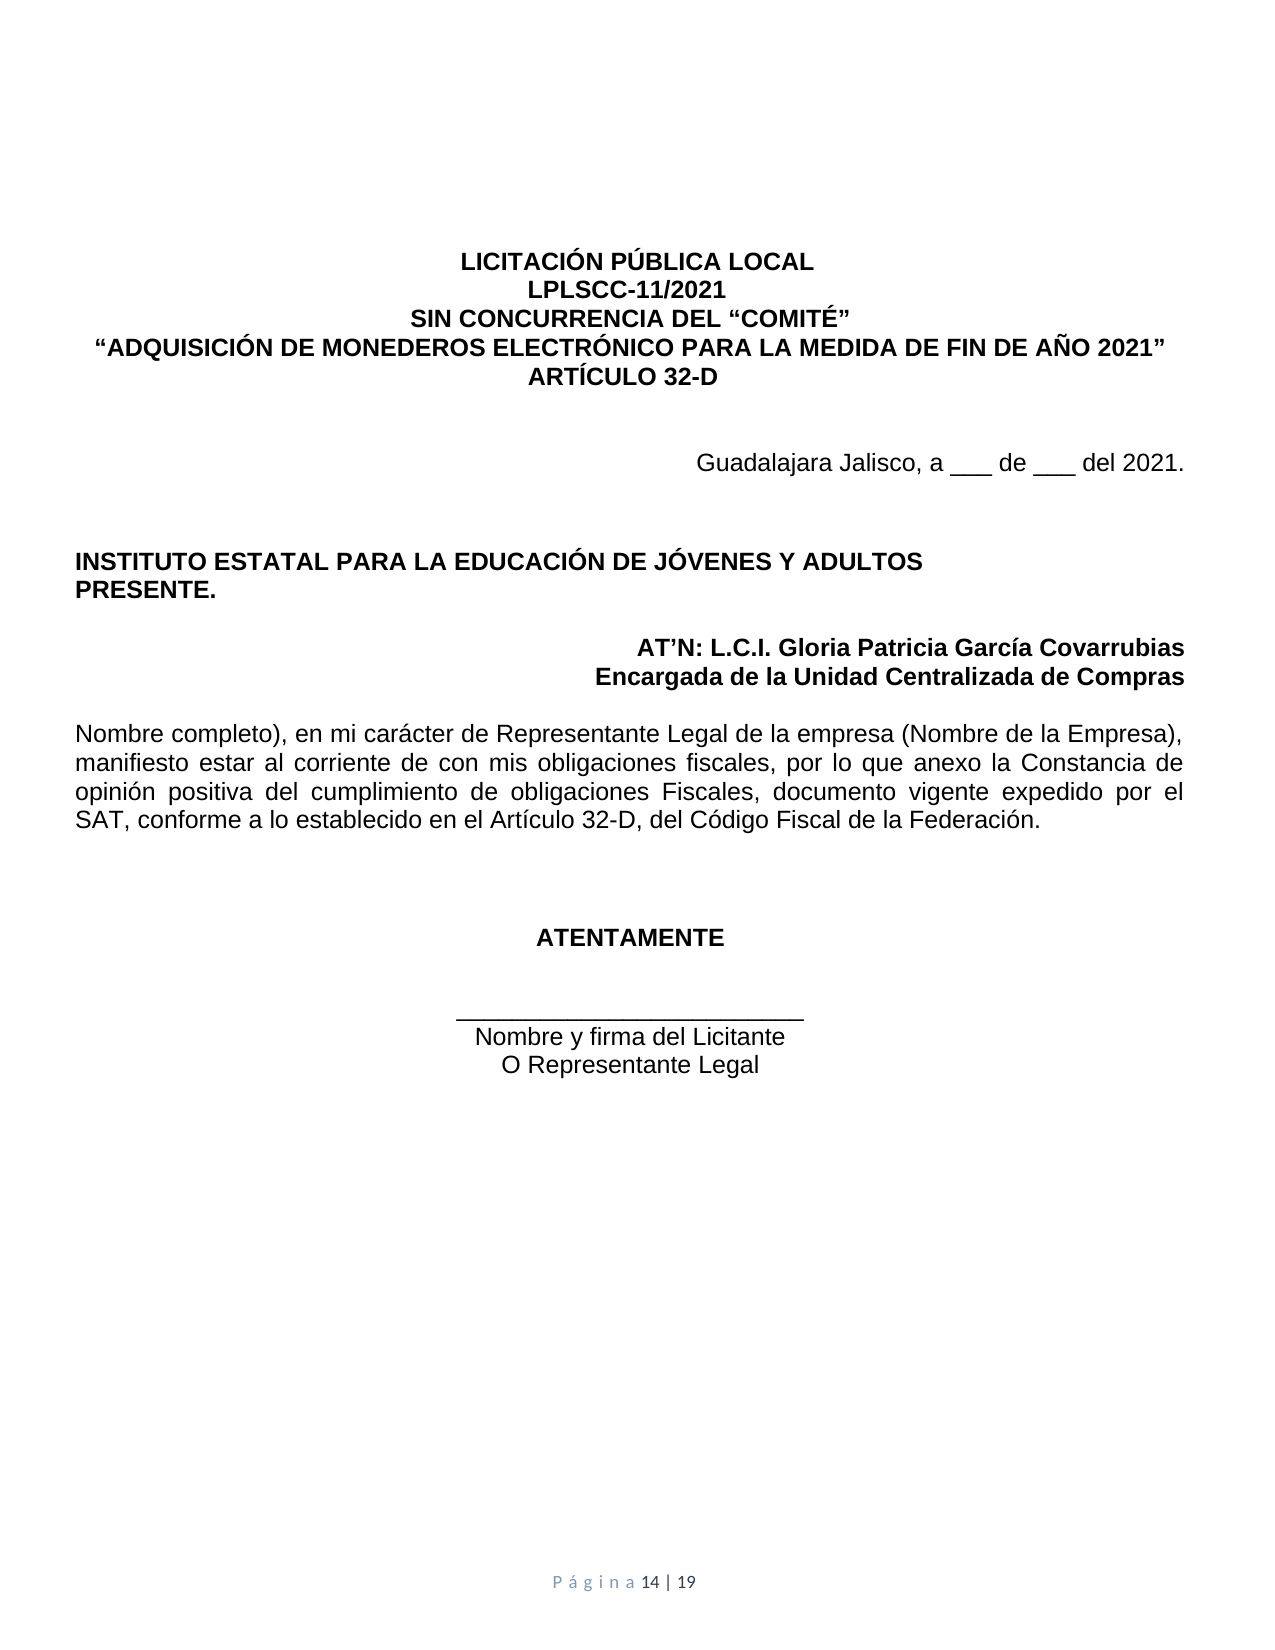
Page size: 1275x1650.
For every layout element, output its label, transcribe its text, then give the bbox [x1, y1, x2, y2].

text Nombre completo), en mi carácter de Representante Legal de la empresa (Nombre de la Empresa), manifiesto estar al corriente de con mis obligaciones fiscales, por lo que anexo la Constancia de opinión positiva del cumplimiento de obligaciones Fiscales, documento vigente expedido por el SAT, conforme a lo establecido en el Artículo 32-D, del Código Fiscal de la Federación. [75, 719, 1185, 834]
text Encargada de la Unidad Centralizada de Compras [75, 662, 1185, 691]
text INSTITUTO ESTATAL PARA LA EDUCACIÓN DE JÓVENES Y ADULTOS [75, 547, 1185, 576]
text Nombre y firma del Licitante [75, 1022, 1185, 1051]
text _________________________ [75, 993, 1185, 1022]
text O Representante Legal [75, 1051, 1185, 1079]
text LICITACIÓN PÚBLICA LOCAL [75, 247, 1200, 276]
text PRESENTE. [75, 576, 1185, 604]
text ATENTAMENTE [75, 923, 1185, 952]
text AT’N: L.C.I. Gloria Patricia García Covarrubias [75, 633, 1185, 662]
text LPLSCC-11/2021 [75, 276, 1185, 304]
text “ADQUISICIÓN DE MONEDEROS ELECTRÓNICO PARA LA MEDIDA DE FIN DE AÑO 2021” [75, 333, 1185, 362]
text Guadalajara Jalisco, a ___ de ___ del 2021. [75, 448, 1185, 477]
text ARTÍCULO 32-D [60, 362, 1185, 391]
text SIN CONCURRENCIA DEL “COMITÉ” [75, 304, 1185, 333]
